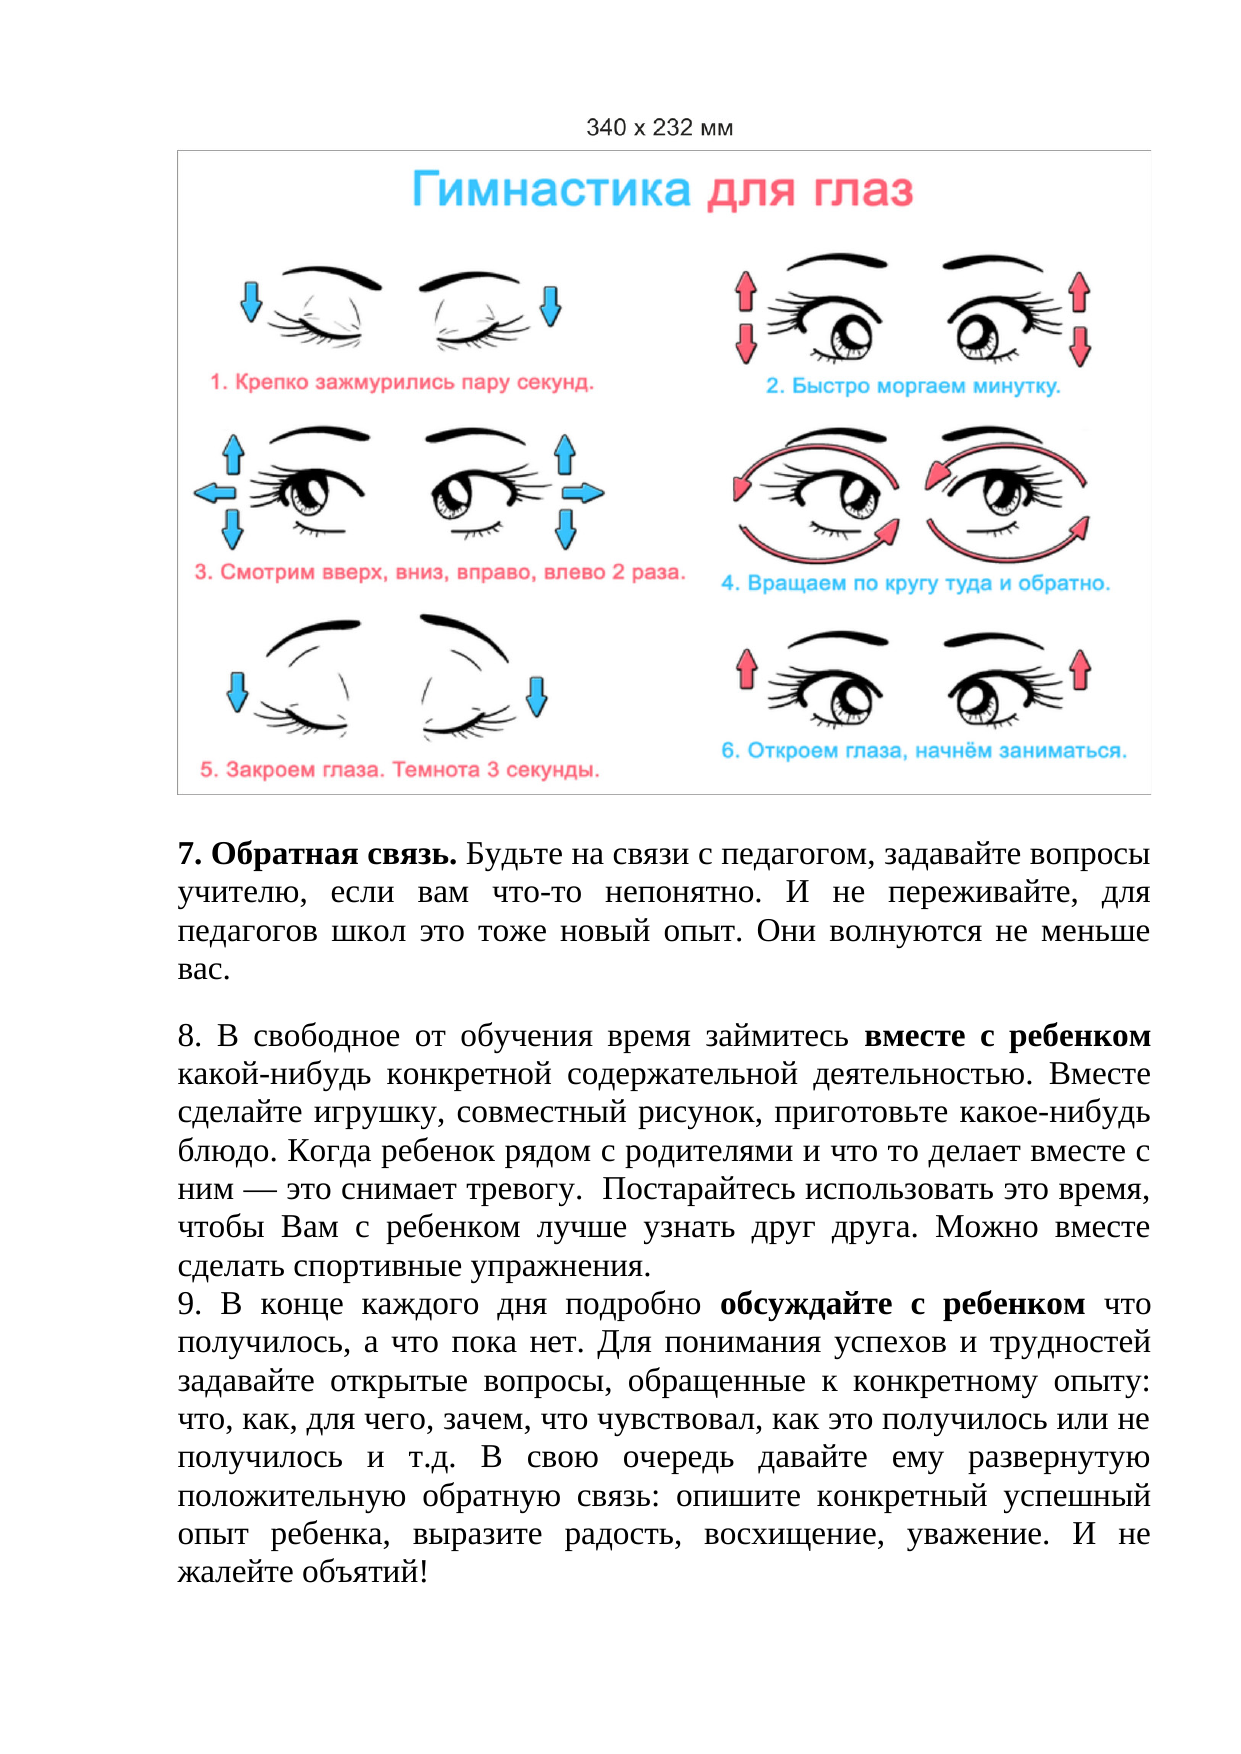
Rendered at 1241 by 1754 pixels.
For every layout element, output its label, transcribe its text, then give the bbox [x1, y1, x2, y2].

text 8. В свободное от обучения время займитесь вместе с ребенком какой-нибудь конкретной содержательной деятельностью. Вместе сделайте игрушку, совместный рисунок, приготовьте какое-нибудь блюдо. Когда ребенок рядом с родителями и что то делает вместе с ним — это снимает тревогу. Постарайтесь использовать это время, чтобы Вам с ребенком лучше узнать друг друга. Можно вместе сделать спортивные упражнения. [177, 1015, 1152, 1283]
text 7. Обратная связь. Будьте на связи с педагогом, задавайте вопросы учителю, если вам что-то непонятно. И не переживайте, для педагогов школ это тоже новый опыт. Они волнуются не меньше вас. [177, 795, 1152, 987]
picture [177, 118, 1152, 795]
text 9. В конце каждого дня подробно обсуждайте с ребенком что получилось, а что пока нет. Для понимания успехов и трудностей задавайте открытые вопросы, обращенные к конкретному опыту: что, как, для чего, зачем, что чувствовал, как это получилось или не получилось и т.д. В свою очередь давайте ему развернутую положительную обратную связь: опишите конкретный успешный опыт ребенка, выразите радость, восхищение, уважение. И не жалейте объятий! [177, 1283, 1152, 1590]
